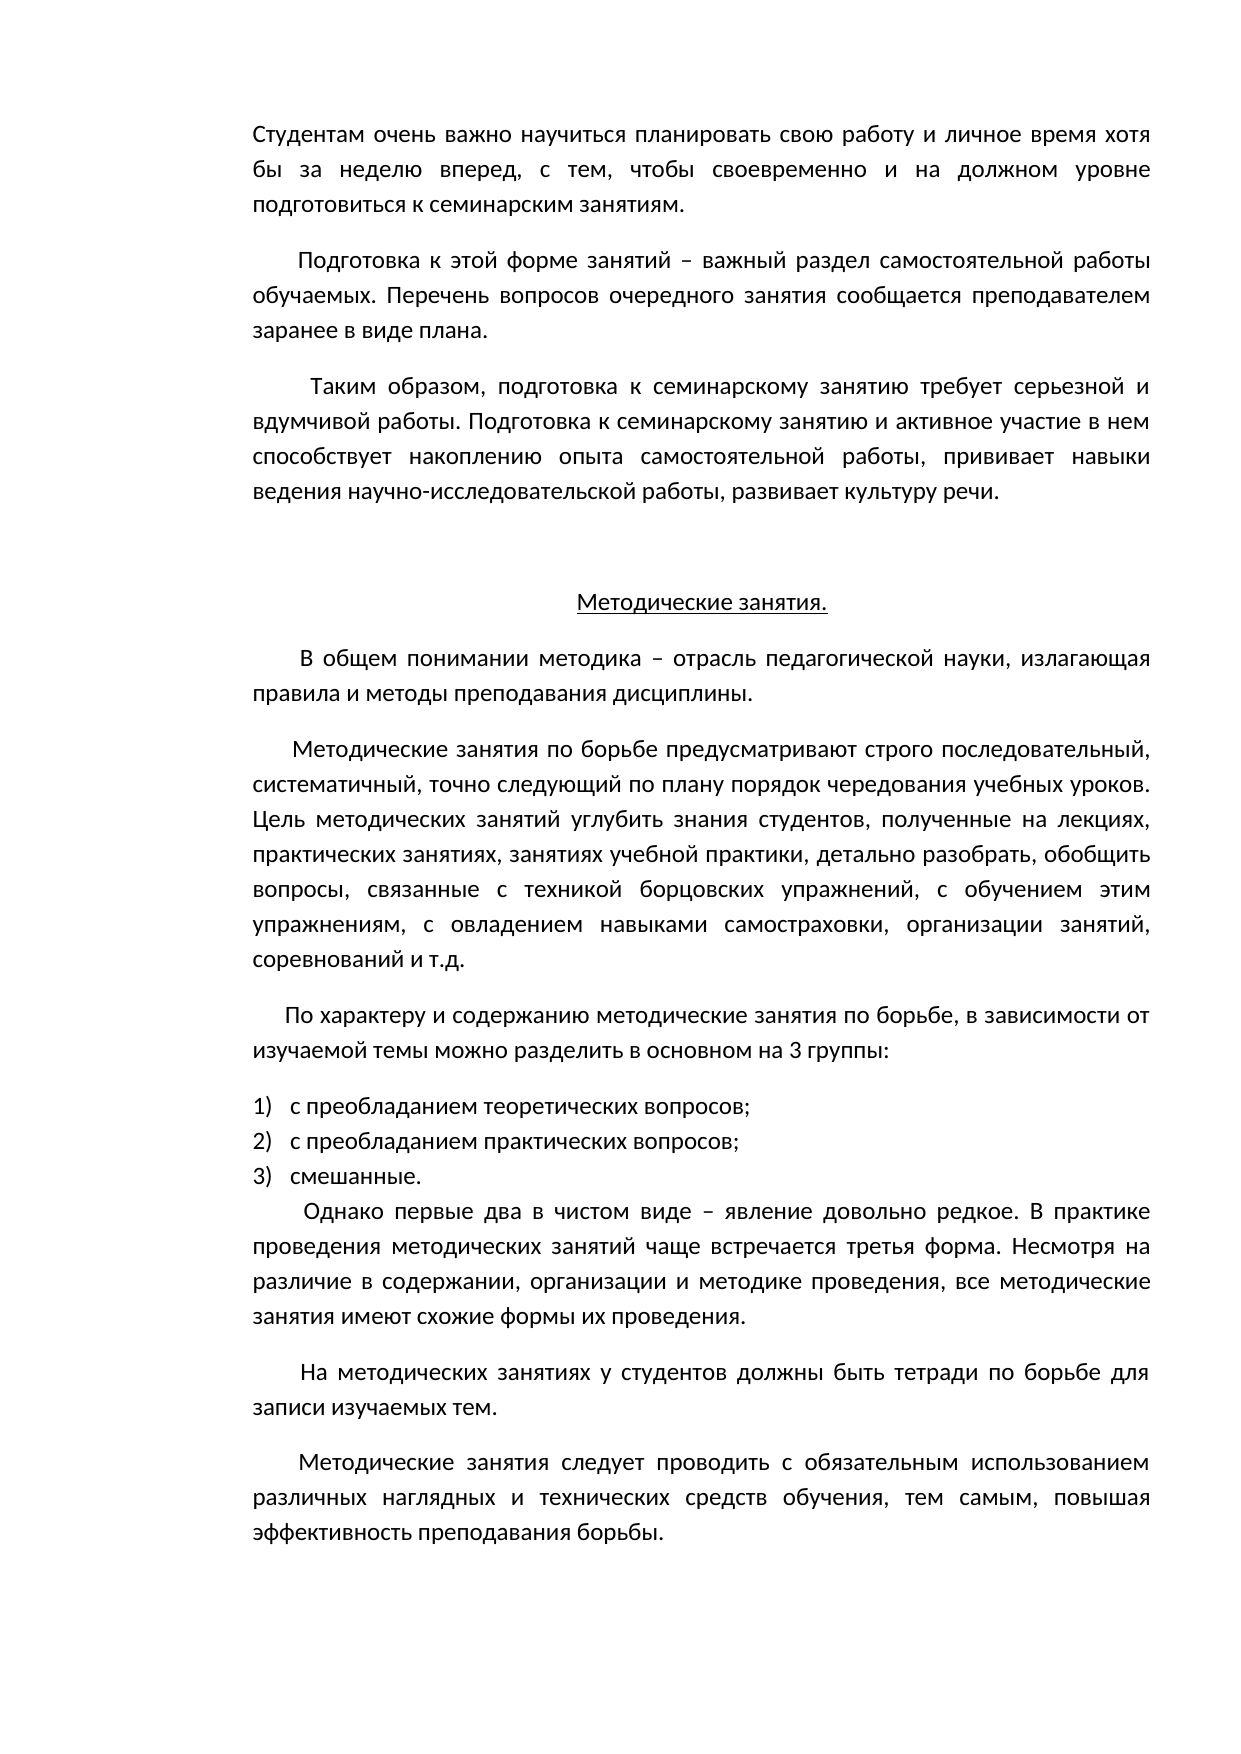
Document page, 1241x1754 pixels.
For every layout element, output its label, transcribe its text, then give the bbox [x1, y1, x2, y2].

text Таким образом, подготовка к семинарскому занятию требует серьезной и вдумчивой работы. Подготовка к семинарскому занятию и активное участие в нем способствует накоплению опыта самостоятельной работы, прививает навыки ведения научно-исследовательской работы, развивает культуру речи. [252, 370, 1152, 505]
text В общем понимании методика – отрасль педагогической науки, излагающая правила и методы преподавания дисциплины. [252, 642, 1152, 708]
text Методические занятия по борьбе предусматривают строго последовательный, систематичный, точно следующий по плану порядок чередования учебных уроков. Цель методических занятий углубить знания студентов, полученные на лекциях, практических занятиях, занятиях учебной практики, детально разобрать, обобщить вопросы, связанные с техникой борцовских упражнений, с обучением этим упражнениям, с овладением навыками самостраховки, организации занятий, соревнований и т.д. [252, 733, 1152, 974]
list с преобладанием теоретических вопросов; [252, 1090, 1152, 1120]
text Методические занятия. [252, 586, 1152, 617]
list с преобладанием практических вопросов; [252, 1125, 1152, 1155]
list смешанные. [252, 1160, 1152, 1190]
text На методических занятиях у студентов должны быть тетради по борьбе для записи изучаемых тем. [252, 1356, 1152, 1421]
text По характеру и содержанию методические занятия по борьбе, в зависимости от изучаемой темы можно разделить в основном на 3 группы: [252, 999, 1152, 1064]
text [252, 118, 1152, 219]
text Методические занятия следует проводить с обязательным использованием различных наглядных и технических средств обучения, тем самым, повышая эффективность преподавания борьбы. [177, 1446, 1152, 1547]
text Однако первые два в чистом виде – явление довольно редкое. В практике проведения методических занятий чаще встречается третья форма. Несмотря на различие в содержании, организации и методике проведения, все методические занятия имеют схожие формы их проведения. [252, 1195, 1152, 1330]
text Подготовка к этой форме занятий – важный раздел самостоятельной работы обучаемых. Перечень вопросов очередного занятия сообщается преподавателем заранее в виде плана. [252, 244, 1152, 344]
